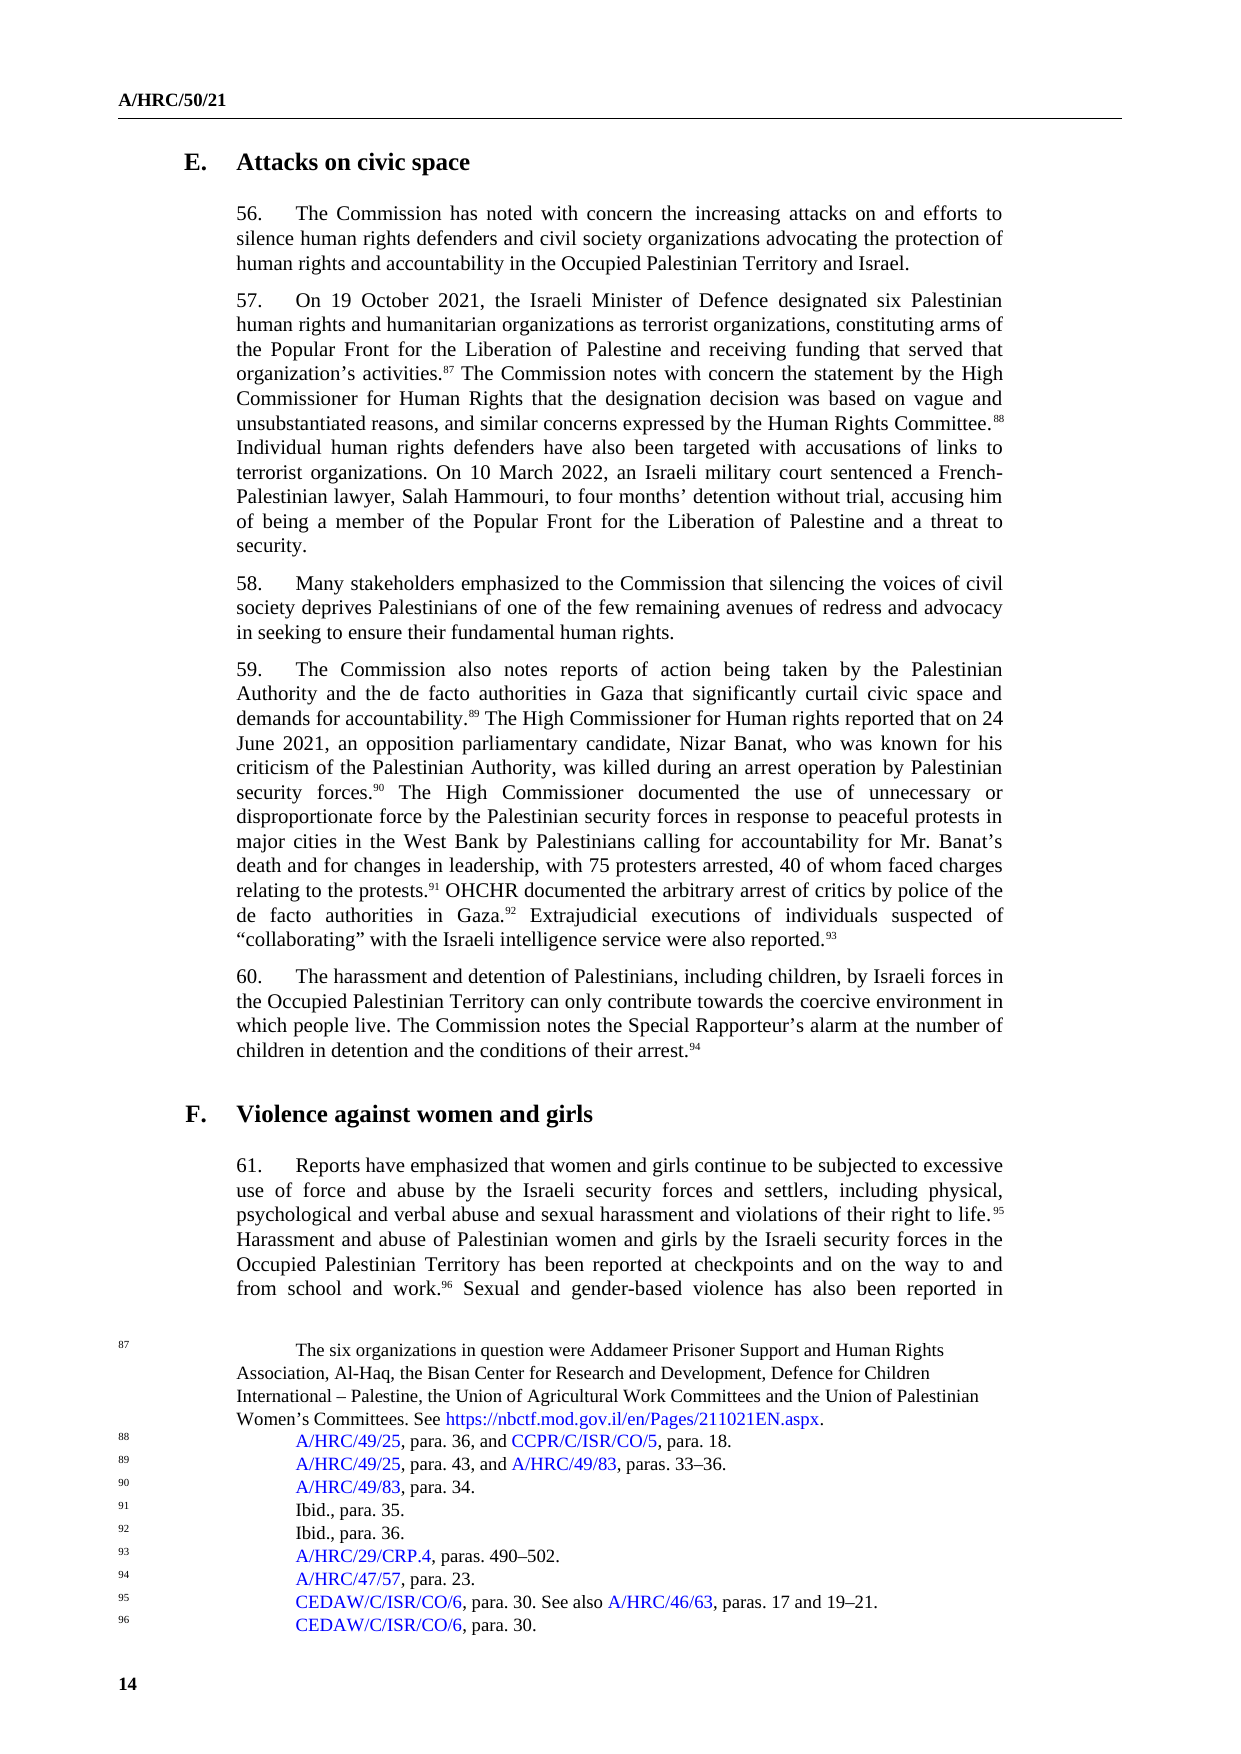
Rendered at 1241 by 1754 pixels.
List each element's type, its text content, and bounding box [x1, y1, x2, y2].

text 59. The Commission also notes reports of action being taken by the Palestinian Authority and the de facto authorities in Gaza that significantly curtail civic space and demands for accountability. The High Commissioner for Human rights reported that on 24 June 2021, an opposition parliamentary candidate, Nizar Banat, who was known for his criticism of the Palestinian Authority, was killed during an arrest operation by Palestinian security forces. The High Commissioner documented the use of unnecessary or disproportionate force by the Palestinian security forces in response to peaceful protests in major cities in the West Bank by Palestinians calling for accountability for Mr. Banat’s death and for changes in leadership, with 75 protesters arrested, 40 of whom faced charges relating to the protests. OHCHR documented the arbitrary arrest of critics by police of the de facto authorities in Gaza. Extrajudicial executions of individuals suspected of “collaborating” with the Israeli intelligence service were also reported. [236, 656, 1004, 951]
text 57. On 19 October 2021, the Israeli Minister of Defence designated six Palestinian human rights and humanitarian organizations as terrorist organizations, constituting arms of the Popular Front for the Liberation of Palestine and receiving funding that served that organization’s activities. The Commission notes with concern the statement by the High Commissioner for Human Rights that the designation decision was based on vague and unsubstantiated reasons, and similar concerns expressed by the Human Rights Committee. Individual human rights defenders have also been targeted with accusations of links to terrorist organizations. On 10 March 2022, an Israeli military court sentenced a French-Palestinian lawyer, Salah Hammouri, to four months’ detention without trial, accusing him of being a member of the Popular Front for the Liberation of Palestine and a threat to security. [236, 287, 1004, 557]
text 56. The Commission has noted with concern the increasing attacks on and efforts to silence human rights defenders and civil society organizations advocating the protection of human rights and accountability in the Occupied Palestinian Territory and Israel. [236, 201, 1004, 274]
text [236, 1153, 1004, 1300]
text 60. The harassment and detention of Palestinians, including children, by Israeli forces in the Occupied Palestinian Territory can only contribute towards the coercive environment in which people live. The Commission notes the Special Rapporteur’s alarm at the number of children in detention and the conditions of their arrest. [236, 964, 1004, 1062]
text E. Attacks on civic space [118, 148, 1004, 176]
text 58. Many stakeholders emphasized to the Commission that silencing the voices of civil society deprives Palestinians of one of the few remaining avenues of redress and advocacy in seeking to ensure their fundamental human rights. [236, 570, 1004, 644]
text F. Violence against women and girls [118, 1099, 1004, 1128]
